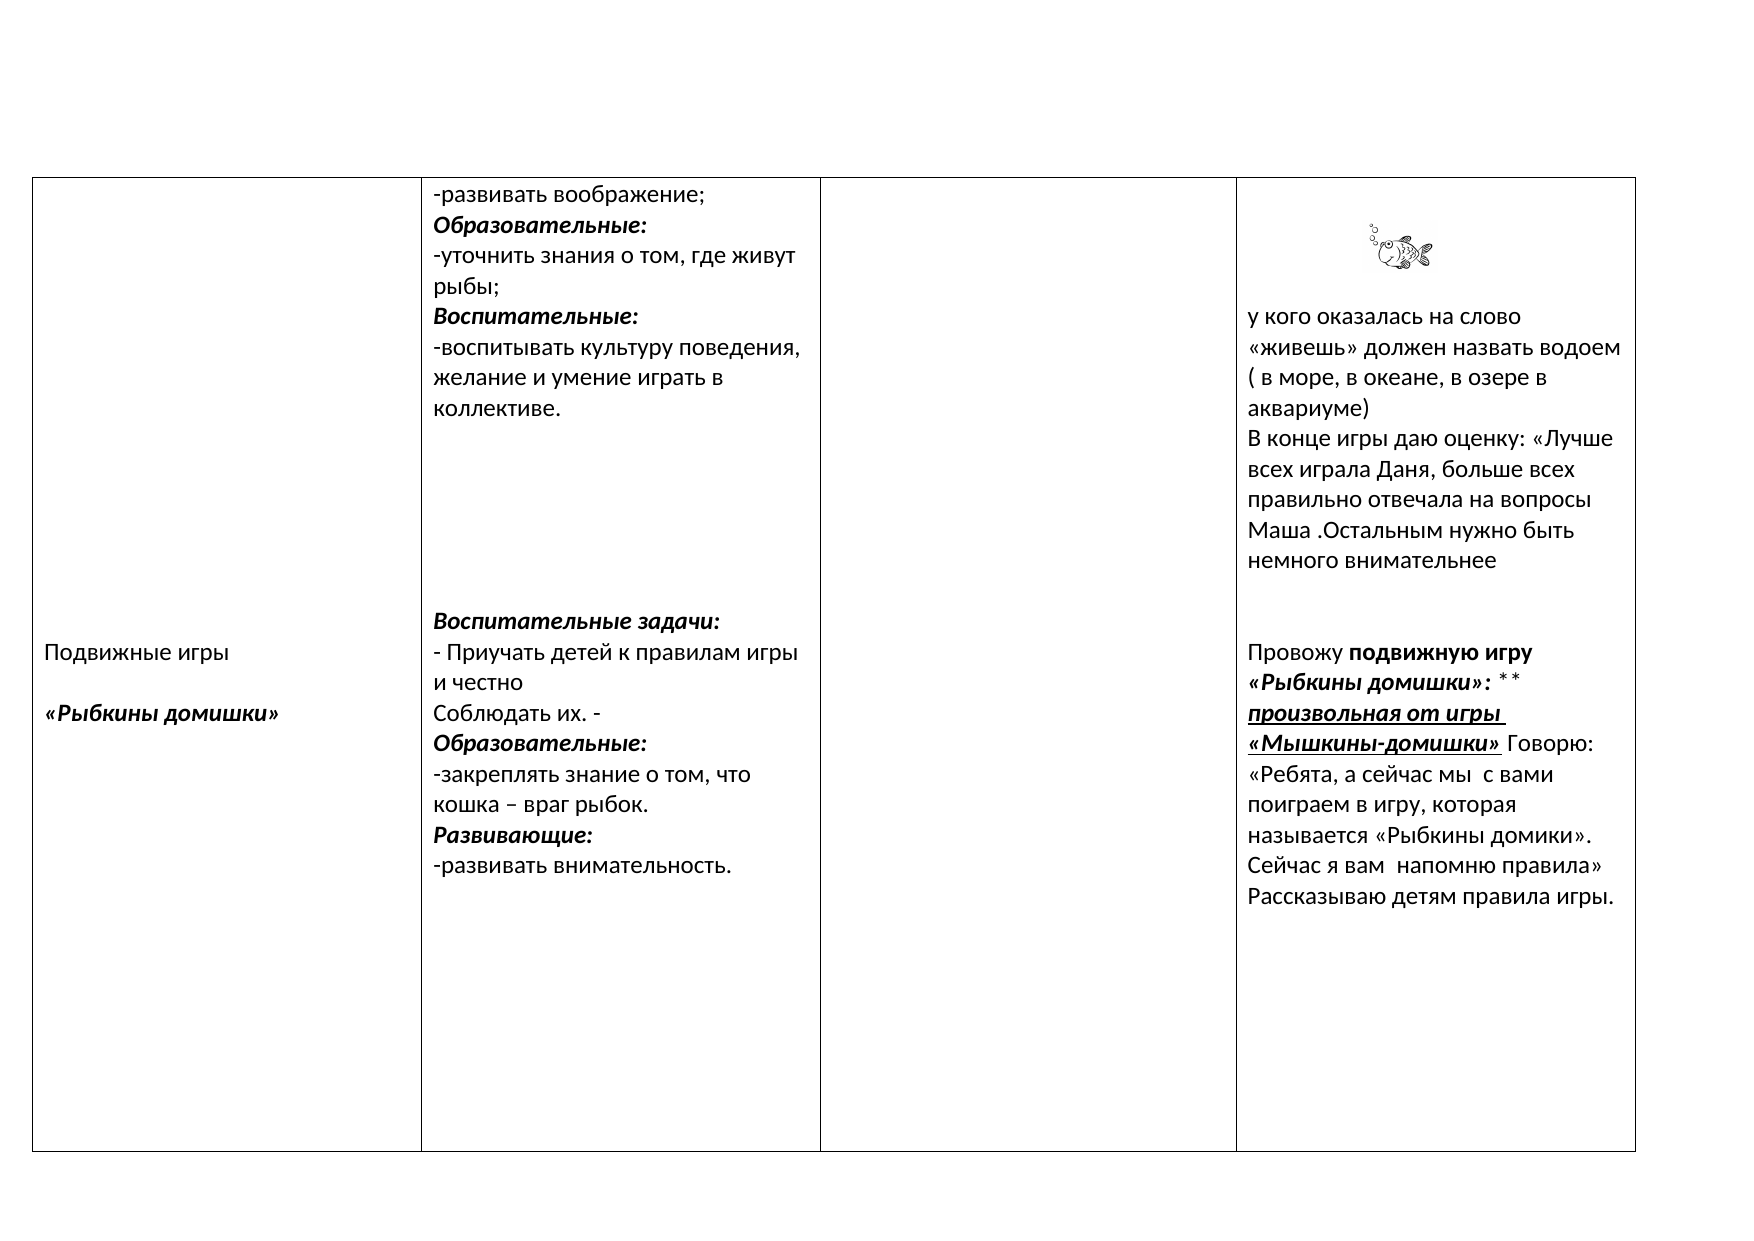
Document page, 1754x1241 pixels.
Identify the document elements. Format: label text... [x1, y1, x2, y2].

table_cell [422, 178, 820, 1151]
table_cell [1237, 178, 1635, 1151]
table_cell - [821, 178, 1236, 1151]
picture [1361, 220, 1438, 273]
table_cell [33, 178, 421, 1151]
